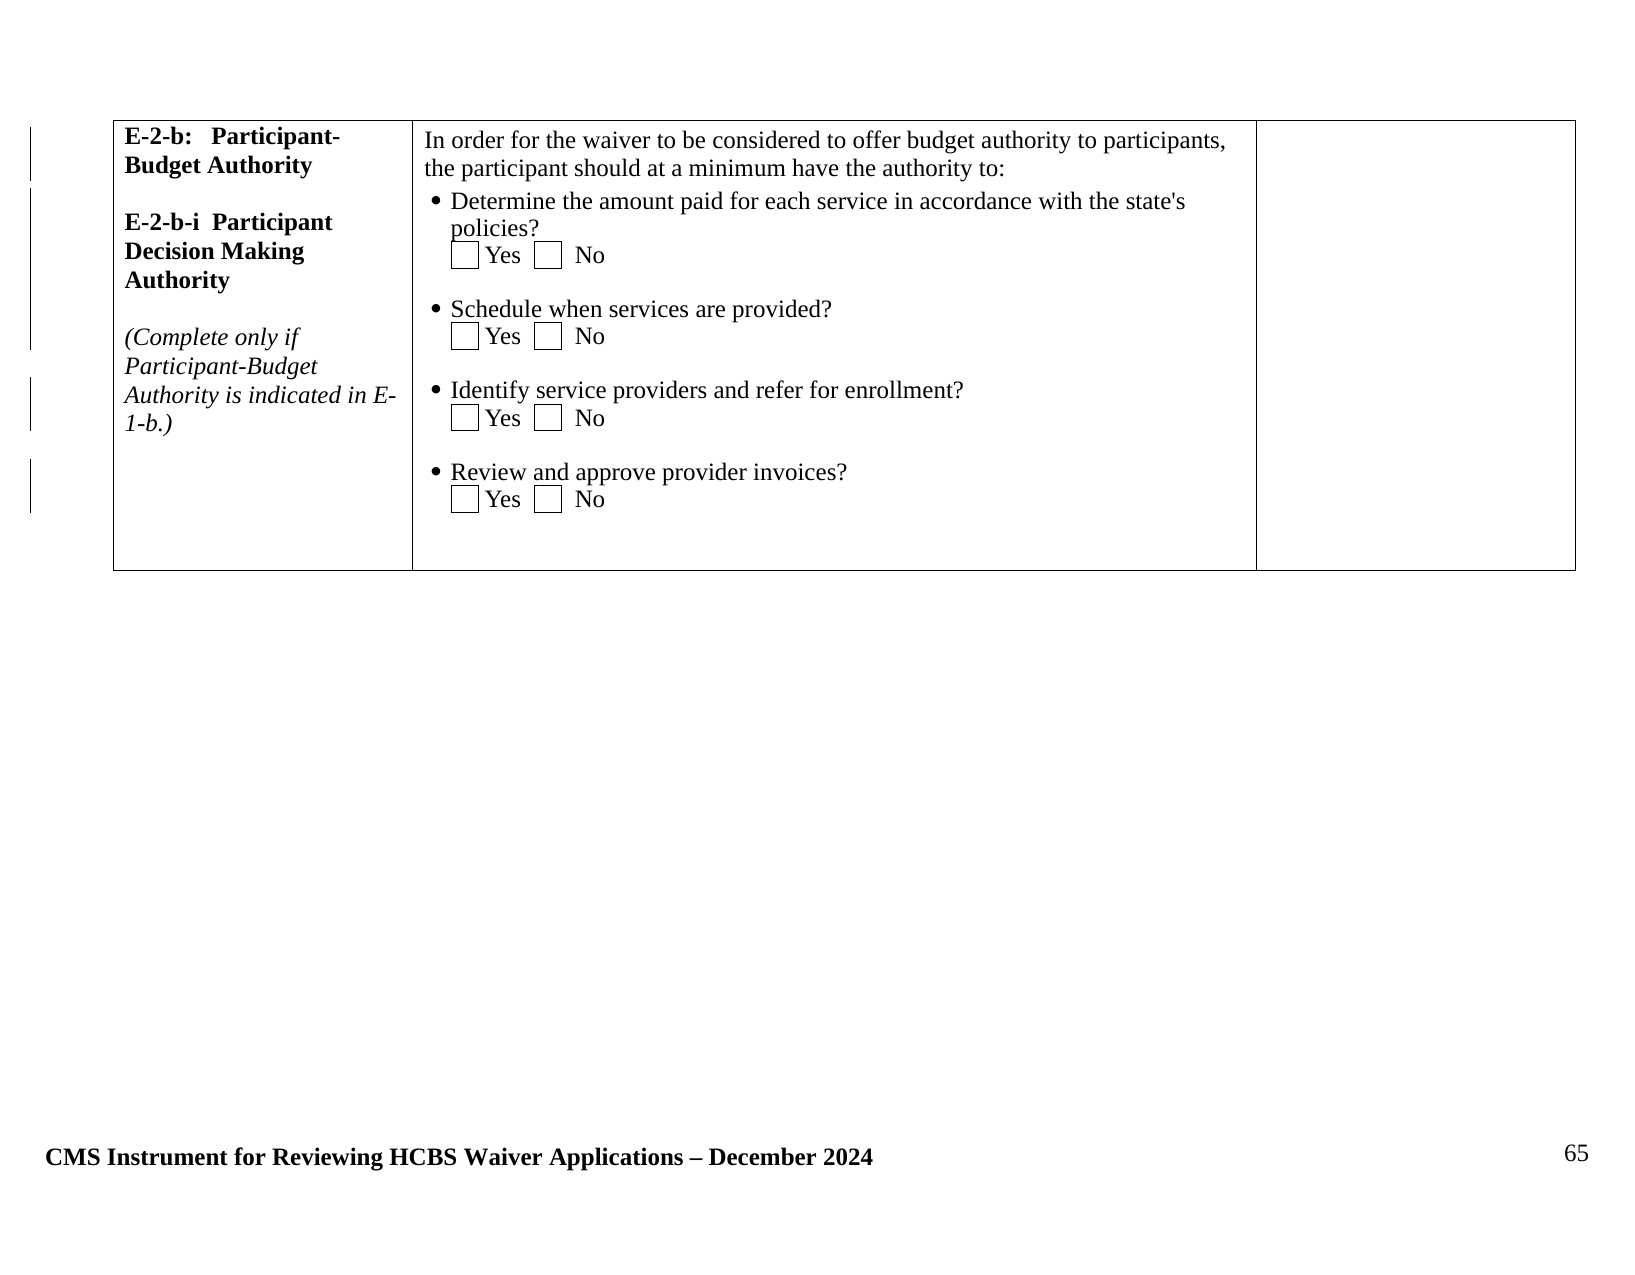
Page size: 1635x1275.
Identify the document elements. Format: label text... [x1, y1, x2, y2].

table_cell In order for the waiver to be considered to offer budget authority to participants, the participant should at a minimum have the authority to: Determine the amount paid for each service in accordance with the state's policies? Yes No Schedule when services are provided? Yes No Identify service providers and refer for enrollment? Yes No Review and approve provider invoices? Yes No [413, 121, 1256, 570]
table_cell E-2-b: Participant-Budget Authority E-2-b-i Participant Decision Making Authority (Complete only if Participant-Budget Authority is indicated in E-1-b.) [114, 121, 412, 570]
table_cell [1257, 121, 1575, 570]
